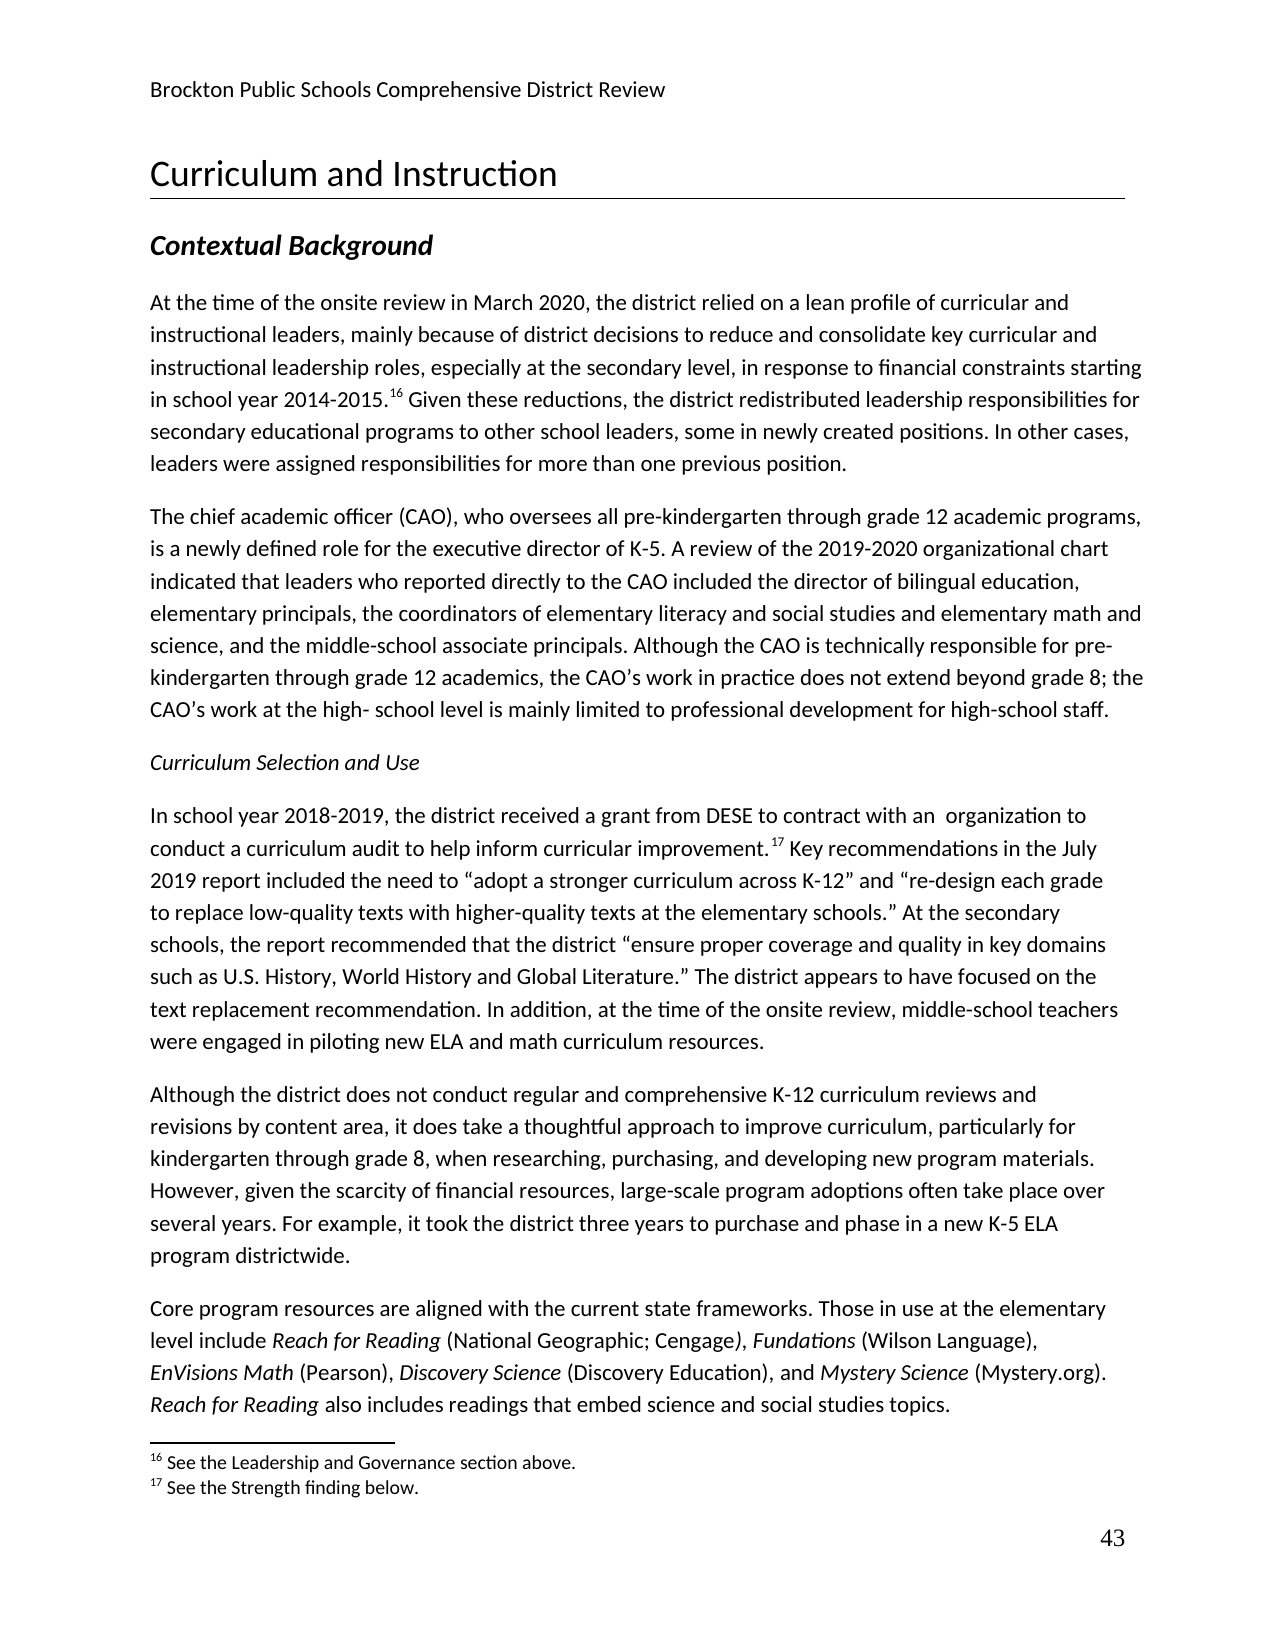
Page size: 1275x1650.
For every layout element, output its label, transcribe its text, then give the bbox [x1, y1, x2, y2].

text At the time of the onsite review in March 2020, the district relied on a lean profile of curricular and instructional leaders, mainly because of district decisions to reduce and consolidate key curricular and instructional leadership roles, especially at the secondary level, in response to financial constraints starting in school year 2014-2015. Given these reductions, the district redistributed leadership responsibilities for secondary educational programs to other school leaders, some in newly created positions. In other cases, leaders were assigned responsibilities for more than one previous position. [150, 288, 1153, 477]
text In school year 2018-2019, the district received a grant from DESE to contract with an organization to conduct a curriculum audit to help inform curricular improvement. Key recommendations in the July 2019 report included the need to “adopt a stronger curriculum across K-12” and “re-design each grade to replace low-quality texts with higher-quality texts at the elementary schools.” At the secondary schools, the report recommended that the district “ensure proper coverage and quality in key domains such as U.S. History, World History and Global Literature.” The district appears to have focused on the text replacement recommendation. In addition, at the time of the onsite review, middle-school teachers were engaged in piloting new ELA and math curriculum resources. [150, 802, 1125, 1055]
text Contextual Background [150, 227, 1125, 262]
text Although the district does not conduct regular and comprehensive K-12 curriculum reviews and revisions by content area, it does take a thoughtful approach to improve curriculum, particularly for kindergarten through grade 8, when researching, purchasing, and developing new program materials. However, given the scarcity of financial resources, large-scale program adoptions often take place over several years. For example, it took the district three years to purchase and phase in a new K-5 ELA program districtwide. [150, 1080, 1125, 1269]
text Curriculum and Instruction [150, 150, 1125, 198]
text The chief academic officer (CAO), who oversees all pre-kindergarten through grade 12 academic programs, is a newly defined role for the executive director of K-5. A review of the 2019-2020 organizational chart indicated that leaders who reported directly to the CAO included the director of bilingual education, elementary principals, the coordinators of elementary literacy and social studies and elementary math and science, and the middle-school associate principals. Although the CAO is technically responsible for pre-kindergarten through grade 12 academics, the CAO’s work in practice does not extend beyond grade 8; the CAO’s work at the high- school level is mainly limited to professional development for high-school staff. [150, 502, 1153, 723]
text Curriculum Selection and Use [150, 748, 1153, 777]
text Core program resources are aligned with the current state frameworks. Those in use at the elementary level include Reach for Reading (National Geographic; Cengage), Fundations (Wilson Language), EnVisions Math (Pearson), Discovery Science (Discovery Education), and Mystery Science (Mystery.org). Reach for Reading also includes readings that embed science and social studies topics. [150, 1294, 1125, 1418]
